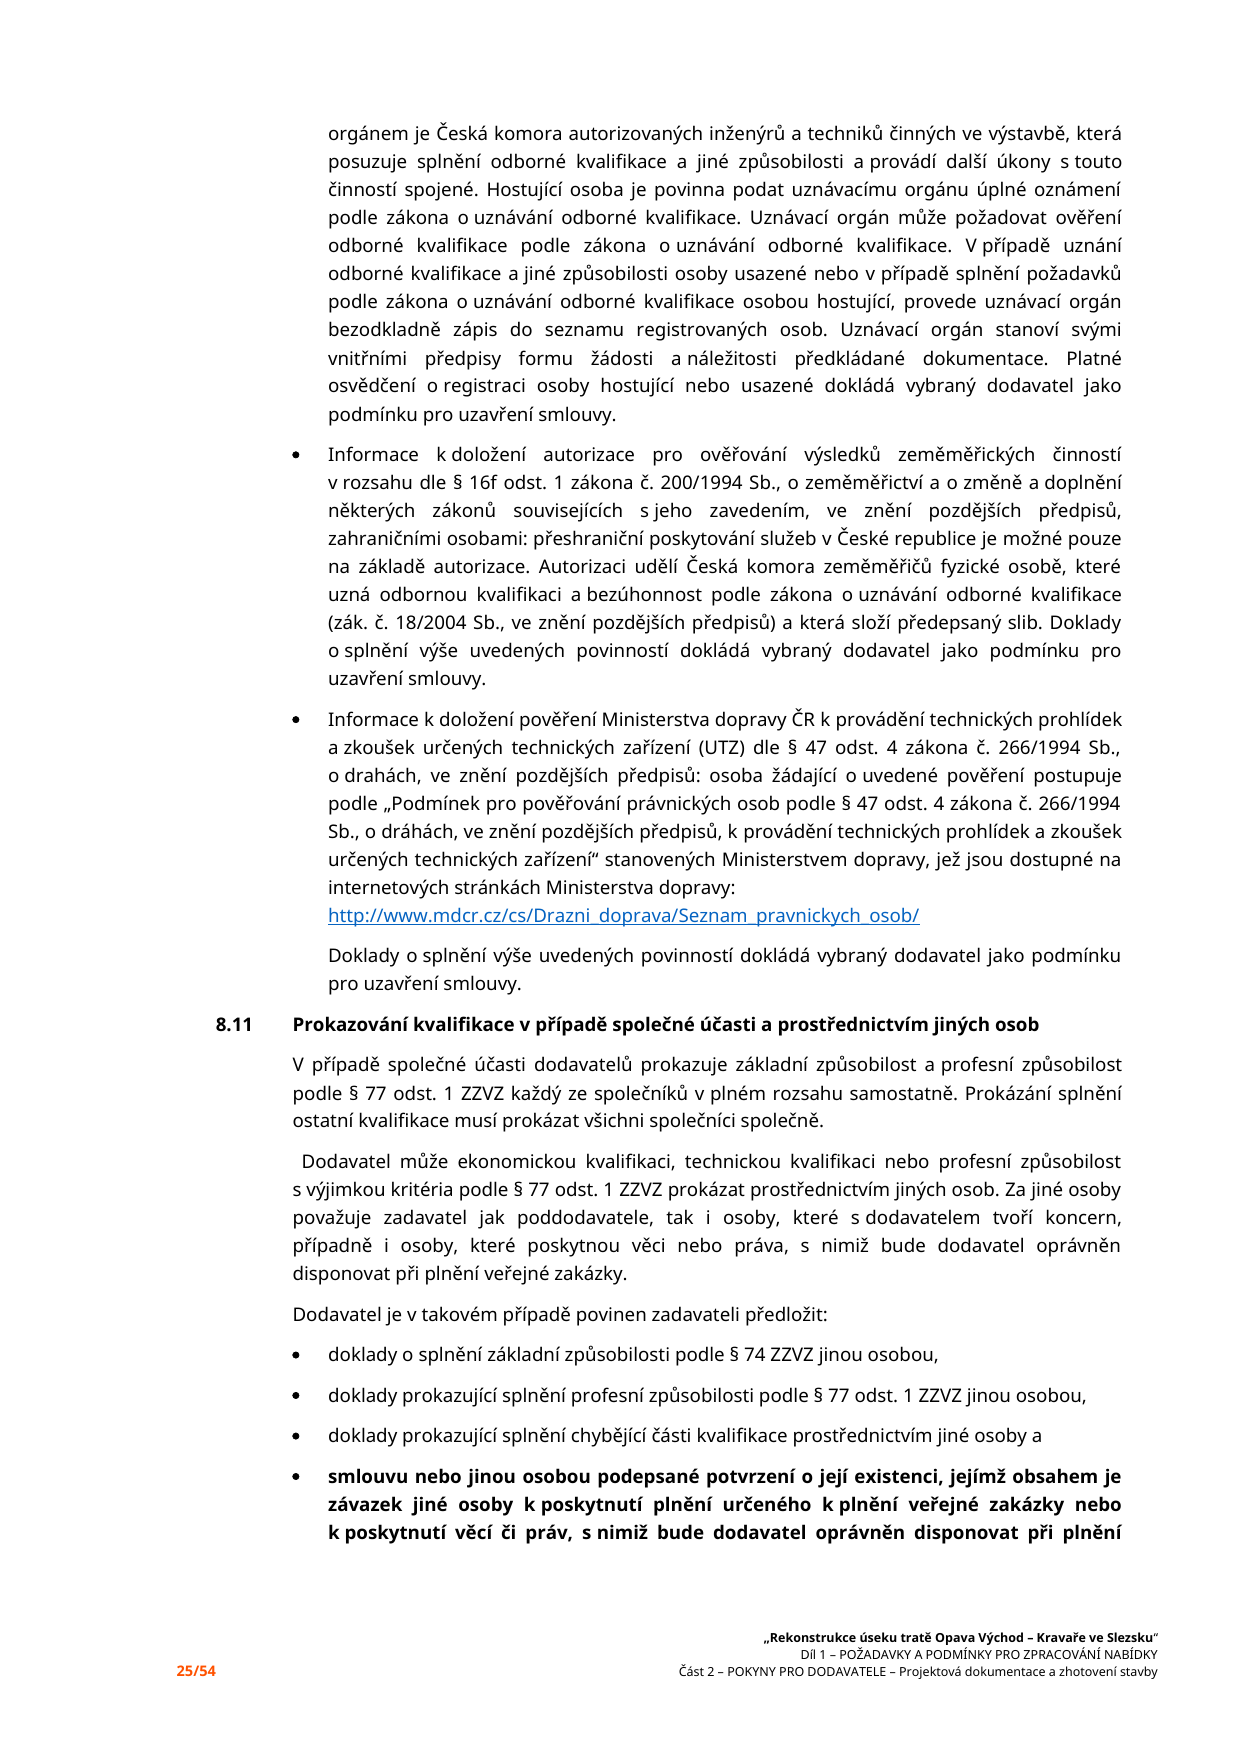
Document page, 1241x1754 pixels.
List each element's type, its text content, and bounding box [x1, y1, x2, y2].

text Informace k doložení pověření Ministerstva dopravy ČR k provádění technických prohlídek a zkoušek určených technických zařízení (UTZ) dle § 47 odst. 4 zákona č. 266/1994 Sb., o drahách, ve znění pozdějších předpisů: osoba žádající o uvedené pověření postupuje podle „Podmínek pro pověřování právnických osob podle § 47 odst. 4 zákona č. 266/1994 Sb., o dráhách, ve znění pozdějších předpisů, k provádění technických prohlídek a zkoušek určených technických zařízení“ stanovených Ministerstvem dopravy, jež jsou dostupné na internetových stránkách Ministerstva dopravy: [292, 706, 1122, 900]
text Informace k doložení autorizace pro ověřování výsledků zeměměřických činností v rozsahu dle § 16f odst. 1 zákona č. 200/1994 Sb., o zeměměřictví a o změně a doplnění některých zákonů souvisejících s jeho zavedením, ve znění pozdějších předpisů, zahraničními osobami: přeshraniční poskytování služeb v České republice je možné pouze na základě autorizace. Autorizaci udělí Česká komora zeměměřičů fyzické osobě, které uzná odbornou kvalifikaci a bezúhonnost podle zákona o uznávání odborné kvalifikace (zák. č. 18/2004 Sb., ve znění pozdějších předpisů) a která složí předepsaný slib. Doklady o splnění výše uvedených povinností dokládá vybraný dodavatel jako podmínku pro uzavření smlouvy. [292, 441, 1122, 691]
text http://www.mdcr.cz/cs/Drazni_doprava/Seznam_pravnickych_osob/ [328, 902, 1122, 928]
text V případě společné účasti dodavatelů prokazuje základní způsobilost a profesní způsobilost podle § 77 odst. 1 ZZVZ každý ze společníků v plném rozsahu samostatně. Prokázání splnění ostatní kvalifikace musí prokázat všichni společníci společně. [292, 1052, 1122, 1133]
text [292, 1463, 1122, 1544]
text doklady prokazující splnění chybějící části kvalifikace prostřednictvím jiné osoby a [292, 1422, 1122, 1448]
text doklady prokazující splnění profesní způsobilosti podle § 77 odst. 1 ZZVZ jinou osobou, [292, 1382, 1122, 1407]
text doklady o splnění základní způsobilosti podle § 74 ZZVZ jinou osobou, [292, 1341, 1122, 1367]
text Doklady o splnění výše uvedených povinností dokládá vybraný dodavatel jako podmínku pro uzavření smlouvy. [328, 943, 1122, 996]
text Dodavatel je v takovém případě povinen zadavateli předložit: [292, 1301, 1122, 1326]
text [292, 121, 1122, 426]
text Prokazování kvalifikace v případě společné účasti a prostřednictvím jiných osob [216, 1011, 1122, 1037]
text Dodavatel může ekonomickou kvalifikaci, technickou kvalifikaci nebo profesní způsobilost s výjimkou kritéria podle § 77 odst. 1 ZZVZ prokázat prostřednictvím jiných osob. Za jiné osoby považuje zadavatel jak poddodavatele, tak i osoby, které s dodavatelem tvoří koncern, případně i osoby, které poskytnou věci nebo práva, s nimiž bude dodavatel oprávněn disponovat při plnění veřejné zakázky. [292, 1148, 1122, 1286]
